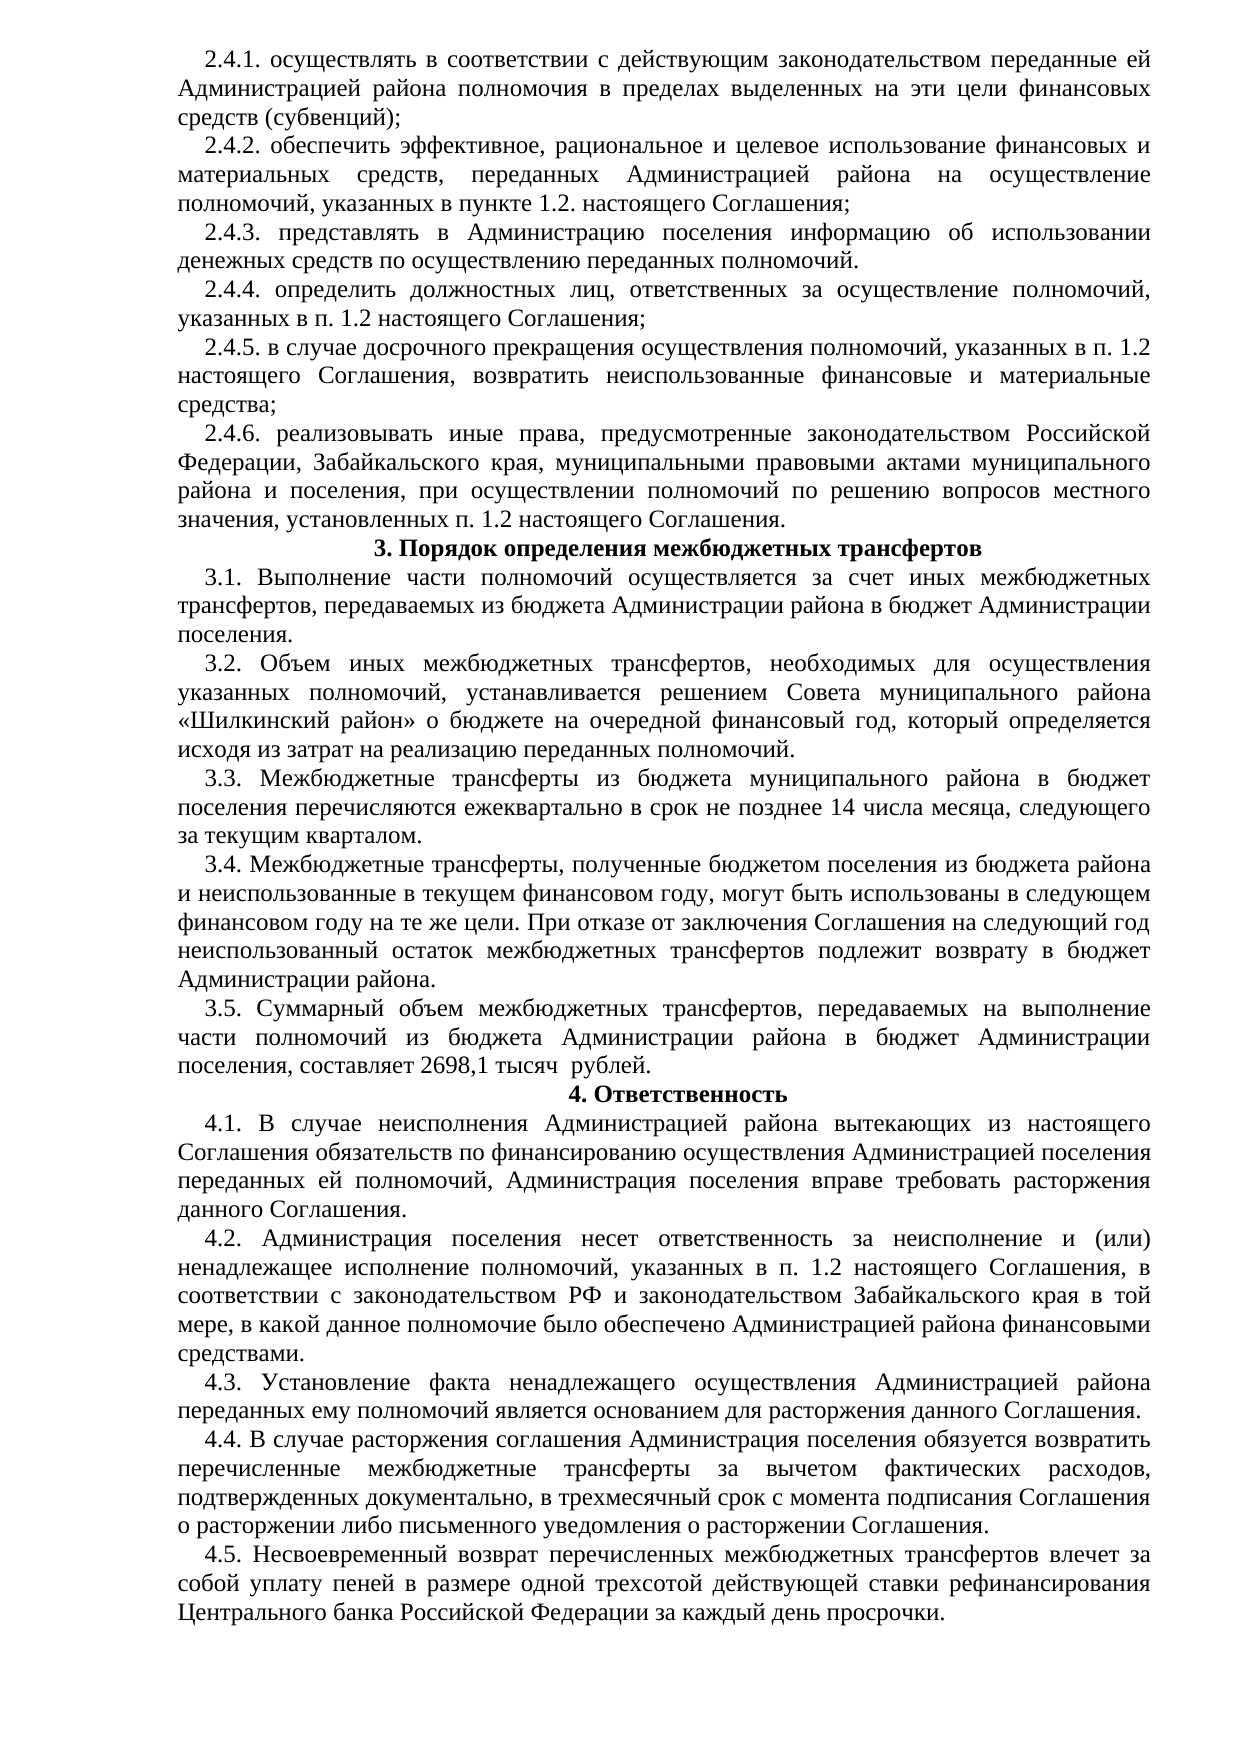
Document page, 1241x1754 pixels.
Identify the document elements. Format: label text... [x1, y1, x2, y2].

text 4.2. Администрация поселения несет ответственность за неисполнение и (или) ненадлежащее исполнение полномочий, указанных в п. 1.2 настоящего Соглашения, в соответствии с законодательством РФ и законодательством Забайкальского края в той мере, в какой данное полномочие было обеспечено Администрацией района финансовыми средствами. [177, 1223, 1152, 1367]
text 4.3. Установление факта ненадлежащего осуществления Администрацией района переданных ему полномочий является основанием для расторжения данного Соглашения. [177, 1367, 1152, 1424]
text 2.4.5. в случае досрочного прекращения осуществления полномочий, указанных в п. 1.2 настоящего Соглашения, возвратить неиспользованные финансовые и материальные средства; [177, 332, 1152, 418]
text 2.4.1. осуществлять в соответствии с действующим законодательством переданные ей Администрацией района полномочия в пределах выделенных на эти цели финансовых средств (субвенций); [177, 44, 1152, 131]
text 4.4. В случае расторжения соглашения Администрация поселения обязуется возвратить перечисленные межбюджетные трансферты за вычетом фактических расходов, подтвержденных документально, в трехмесячный срок с момента подписания Соглашения о расторжении либо письменного уведомления о расторжении Соглашения. [177, 1424, 1152, 1539]
text 3.3. Межбюджетные трансферты из бюджета муниципального района в бюджет поселения перечисляются ежеквартально в срок не позднее 14 числа месяца, следующего за текущим кварталом. [177, 763, 1152, 849]
text 3. Порядок определения межбюджетных трансфертов [177, 533, 1152, 562]
text 2.4.3. представлять в Администрацию поселения информацию об использовании денежных средств по осуществлению переданных полномочий. [177, 217, 1152, 274]
text 3.4. Межбюджетные трансферты, полученные бюджетом поселения из бюджета района и неиспользованные в текущем финансовом году, могут быть использованы в следующем финансовом году на те же цели. При отказе от заключения Соглашения на следующий год неиспользованный остаток межбюджетных трансфертов подлежит возврату в бюджет Администрации района. [177, 849, 1152, 993]
text 4.5. Несвоевременный возврат перечисленных межбюджетных трансфертов влечет за собой уплату пеней в размере одной трехсотой действующей ставки рефинансирования Центрального банка Российской Федерации за каждый день просрочки. [177, 1539, 1152, 1626]
text 3.5. Суммарный объем межбюджетных трансфертов, передаваемых на выполнение части полномочий из бюджета Администрации района в бюджет Администрации поселения, составляет 2698,1 тысяч рублей. [177, 993, 1152, 1079]
text 3.2. Объем иных межбюджетных трансфертов, необходимых для осуществления указанных полномочий, устанавливается решением Совета муниципального района «Шилкинский район» о бюджете на очередной финансовый год, который определяется исходя из затрат на реализацию переданных полномочий. [177, 648, 1152, 763]
text 4. Ответственность [177, 1079, 1152, 1108]
text 2.4.2. обеспечить эффективное, рациональное и целевое использование финансовых и материальных средств, переданных Администрацией района на осуществление полномочий, указанных в пункте 1.2. настоящего Соглашения; [177, 131, 1152, 217]
text 4.1. В случае неисполнения Администрацией района вытекающих из настоящего Соглашения обязательств по финансированию осуществления Администрацией поселения переданных ей полномочий, Администрация поселения вправе требовать расторжения данного Соглашения. [177, 1108, 1152, 1223]
text 3.1. Выполнение части полномочий осуществляется за счет иных межбюджетных трансфертов, передаваемых из бюджета Администрации района в бюджет Администрации поселения. [177, 562, 1152, 648]
text 2.4.6. реализовывать иные права, предусмотренные законодательством Российской Федерации, Забайкальского края, муниципальными правовыми актами муниципального района и поселения, при осуществлении полномочий по решению вопросов местного значения, установленных п. 1.2 настоящего Соглашения. [177, 418, 1152, 533]
text 2.4.4. определить должностных лиц, ответственных за осуществление полномочий, указанных в п. 1.2 настоящего Соглашения; [177, 274, 1152, 332]
